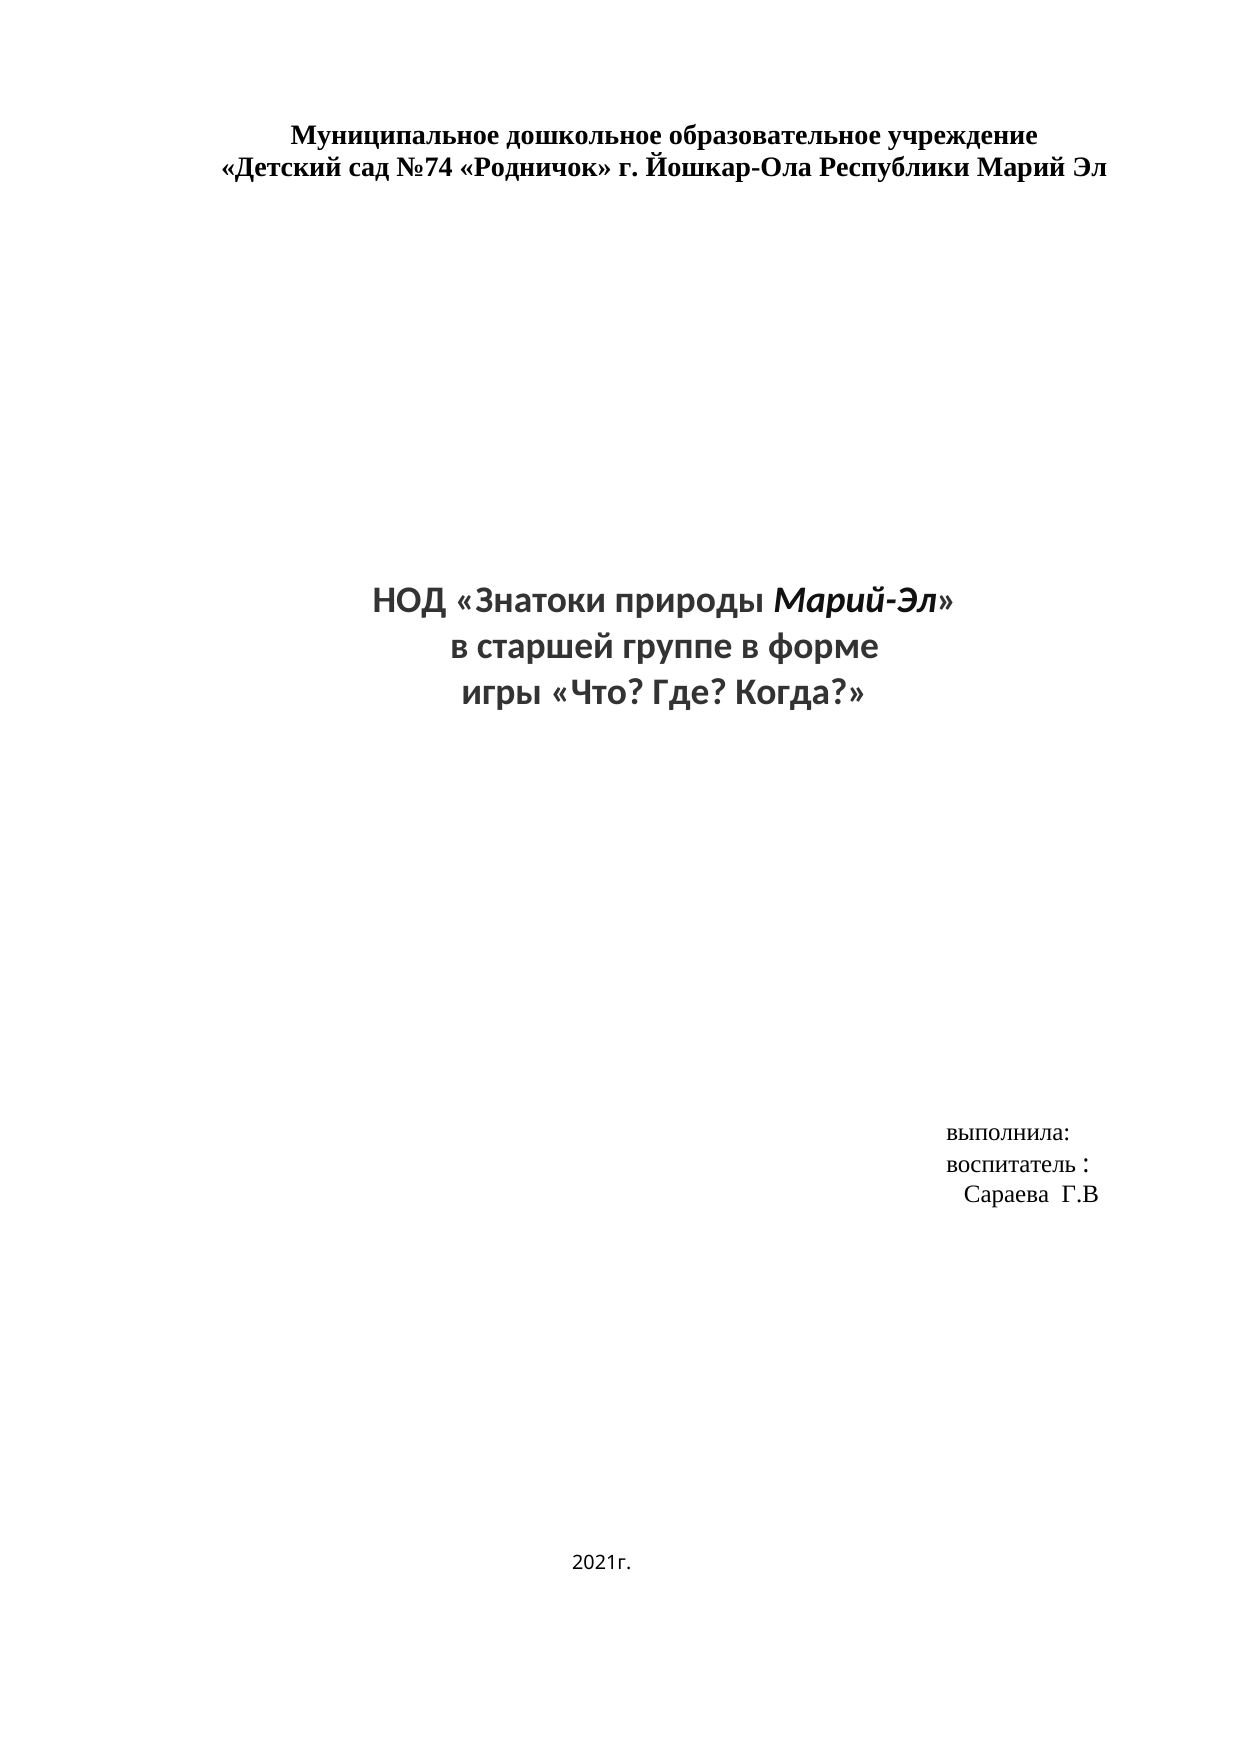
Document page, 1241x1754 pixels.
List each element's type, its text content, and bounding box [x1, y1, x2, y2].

text выполнила: [177, 1117, 1152, 1146]
text Муниципальное дошкольное образовательное учреждение [177, 118, 1152, 151]
text воспитатель : [177, 1146, 1152, 1179]
text «Детский сад №74 «Родничок» г. Йошкар-Ола Республики Марий Эл [177, 151, 1152, 183]
text 2021г. [177, 1548, 1152, 1575]
text в старшей группе в форме [177, 622, 1152, 668]
text НОД «Знатоки природы Марий-Эл» [177, 576, 1152, 622]
text Сараева Г.В [177, 1179, 1152, 1208]
text игры «Что? Где? Когда?» [177, 668, 1152, 714]
